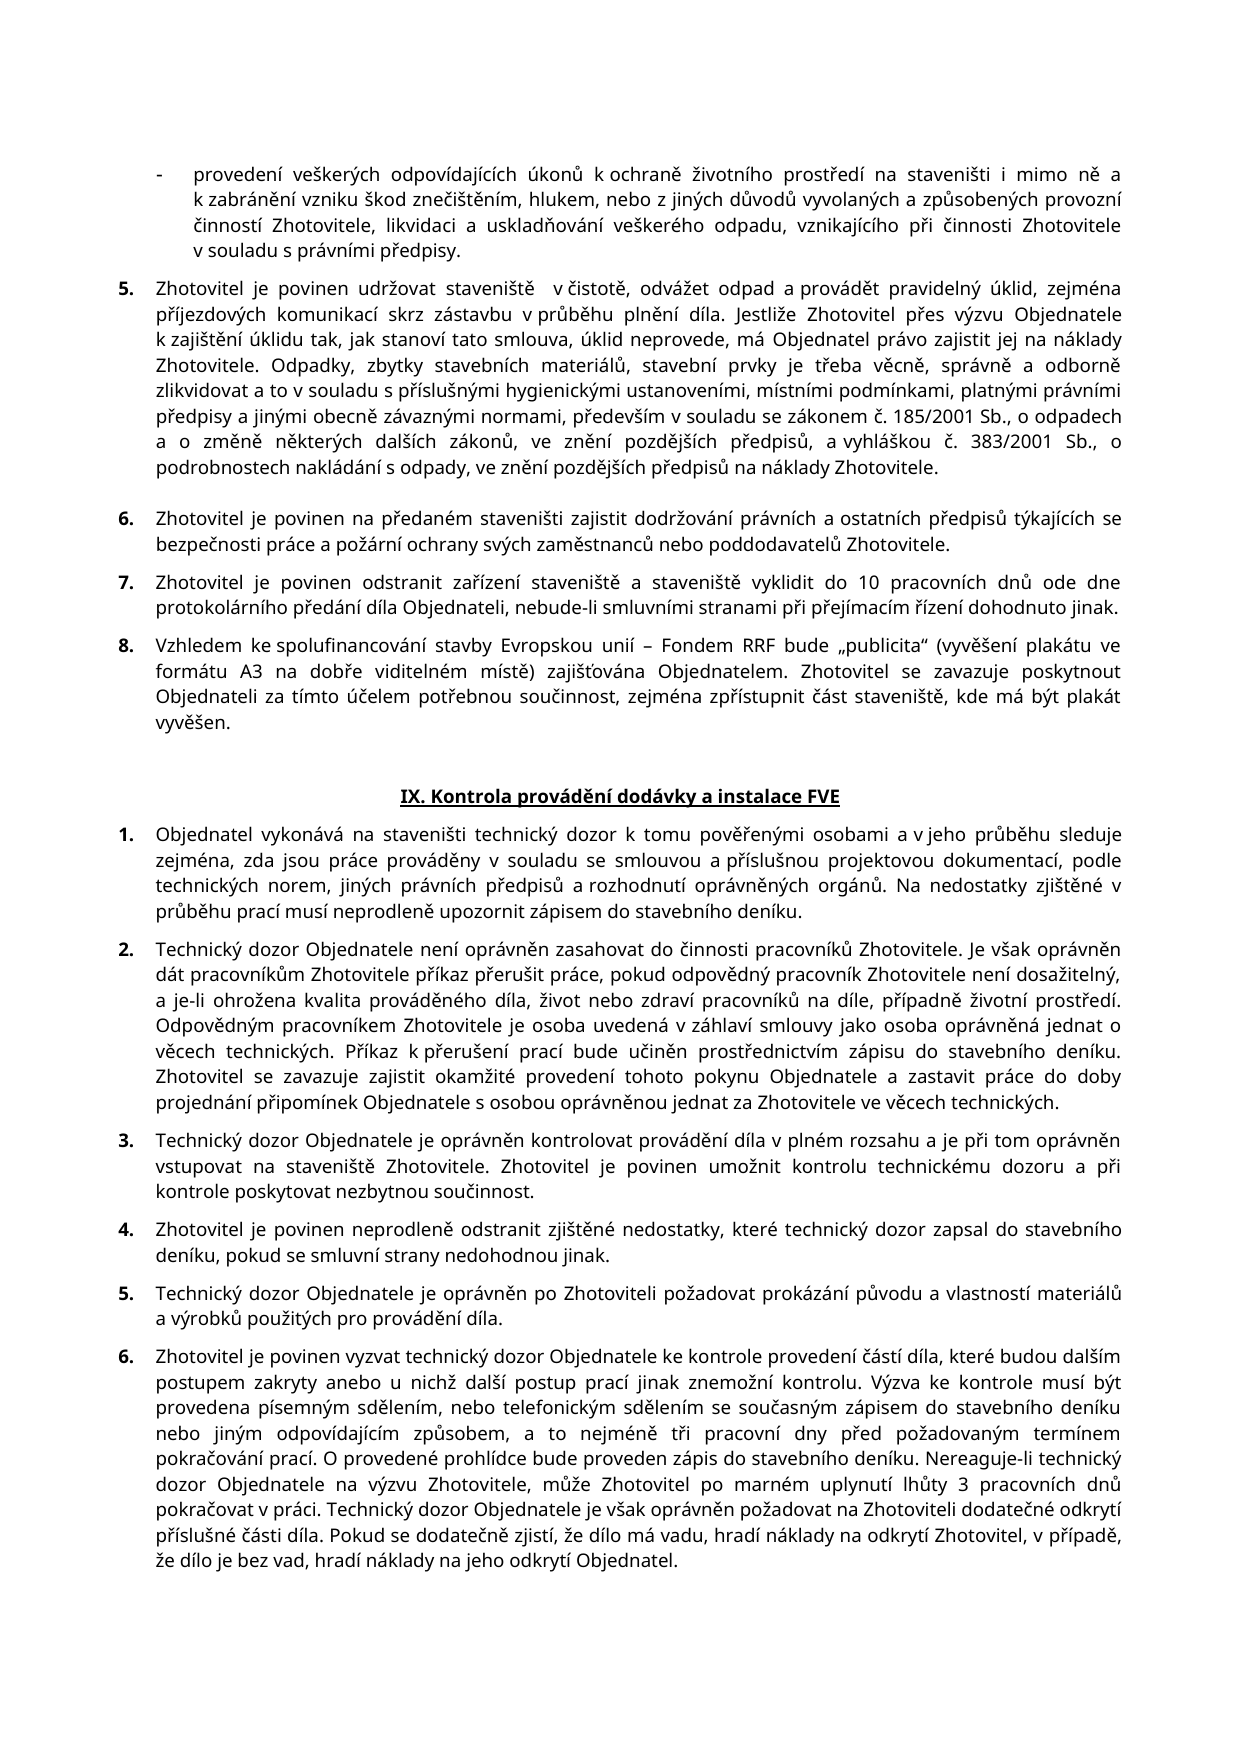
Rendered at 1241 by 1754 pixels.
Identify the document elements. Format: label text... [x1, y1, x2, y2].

text 6. Zhotovitel je povinen vyzvat technický dozor Objednatele ke kontrole provedení částí díla, které budou dalším postupem zakryty anebo u nichž další postup prací jinak znemožní kontrolu. Výzva ke kontrole musí být provedena písemným sdělením, nebo telefonickým sdělením se současným zápisem do stavebního deníku nebo jiným odpovídajícím způsobem, a to nejméně tři pracovní dny před požadovaným termínem pokračování prací. O provedené prohlídce bude proveden zápis do stavebního deníku. Nereaguje-li technický dozor Objednatele na výzvu Zhotovitele, může Zhotovitel po marném uplynutí lhůty 3 pracovních dnů pokračovat v práci. Technický dozor Objednatele je však oprávněn požadovat na Zhotoviteli dodatečné odkrytí příslušné části díla. Pokud se dodatečně zjistí, že dílo má vadu, hradí náklady na odkrytí Zhotovitel, v případě, že dílo je bez vad, hradí náklady na jeho odkrytí Objednatel. [118, 1343, 1122, 1573]
text 2. Technický dozor Objednatele není oprávněn zasahovat do činnosti pracovníků Zhotovitele. Je však oprávněn dát pracovníkům Zhotovitele příkaz přerušit práce, pokud odpovědný pracovník Zhotovitele není dosažitelný, a je-li ohrožena kvalita prováděného díla, život nebo zdraví pracovníků na díle, případně životní prostředí. Odpovědným pracovníkem Zhotovitele je osoba uvedená v záhlaví smlouvy jako osoba oprávněná jednat o věcech technických. Příkaz k přerušení prací bude učiněn prostřednictvím zápisu do stavebního deníku. Zhotovitel se zavazuje zajistit okamžité provedení tohoto pokynu Objednatele a zastavit práce do doby projednání připomínek Objednatele s osobou oprávněnou jednat za Zhotovitele ve věcech technických. [118, 936, 1122, 1115]
text 5. Technický dozor Objednatele je oprávněn po Zhotoviteli požadovat prokázání původu a vlastností materiálů a výrobků použitých pro provádění díla. [118, 1280, 1122, 1331]
list 1. Objednatel vykonává na staveništi technický dozor k tomu pověřenými osobami a v jeho průběhu sleduje zejména, zda jsou práce prováděny v souladu se smlouvou a příslušnou projektovou dokumentací, podle technických norem, jiných právních předpisů a rozhodnutí oprávněných orgánů. Na nedostatky zjištěné v průběhu prací musí neprodleně upozornit zápisem do stavebního deníku. [118, 822, 1122, 924]
text Kontrola provádění dodávky a instalace FVE [118, 784, 1122, 809]
text 6. Zhotovitel je povinen na předaném staveništi zajistit dodržování právních a ostatních předpisů týkajících se bezpečnosti práce a požární ochrany svých zaměstnanců nebo poddodavatelů Zhotovitele. [118, 505, 1122, 556]
text 8. Vzhledem ke spolufinancování stavby Evropskou unií – Fondem RRF bude „publicita“ (vyvěšení plakátu ve formátu A3 na dobře viditelném místě) zajišťována Objednatelem. Zhotovitel se zavazuje poskytnout Objednateli za tímto účelem potřebnou součinnost, zejména zpřístupnit část staveniště, kde má být plakát vyvěšen. [118, 633, 1122, 735]
text 3. Technický dozor Objednatele je oprávněn kontrolovat provádění díla v plném rozsahu a je při tom oprávněn vstupovat na staveniště Zhotovitele. Zhotovitel je povinen umožnit kontrolu technickému dozoru a při kontrole poskytovat nezbytnou součinnost. [118, 1127, 1122, 1204]
text 7. Zhotovitel je povinen odstranit zařízení staveniště a staveniště vyklidit do 10 pracovních dnů ode dne protokolárního předání díla Objednateli, nebude-li smluvními stranami při přejímacím řízení dohodnuto jinak. [118, 569, 1122, 620]
text 5. Zhotovitel je povinen udržovat staveniště v čistotě, odvážet odpad a provádět pravidelný úklid, zejména příjezdových komunikací skrz zástavbu v průběhu plnění díla. Jestliže Zhotovitel přes výzvu Objednatele k zajištění úklidu tak, jak stanoví tato smlouva, úklid neprovede, má Objednatel právo zajistit jej na náklady Zhotovitele. Odpadky, zbytky stavebních materiálů, stavební prvky je třeba věcně, správně a odborně zlikvidovat a to v souladu s příslušnými hygienickými ustanoveními, místními podmínkami, platnými právními předpisy a jinými obecně závaznými normami, především v souladu se zákonem č. 185/2001 Sb., o odpadech a o změně některých dalších zákonů, ve znění pozdějších předpisů, a vyhláškou č. 383/2001 Sb., o podrobnostech nakládání s odpady, ve znění pozdějších předpisů na náklady Zhotovitele. [118, 276, 1122, 480]
text 4. Zhotovitel je povinen neprodleně odstranit zjištěné nedostatky, které technický dozor zapsal do stavebního deníku, pokud se smluvní strany nedohodnou jinak. [118, 1216, 1122, 1267]
list provedení veškerých odpovídajících úkonů k ochraně životního prostředí na staveništi i mimo ně a k zabránění vzniku škod znečištěním, hlukem, nebo z jiných důvodů vyvolaných a způsobených provozní činností Zhotovitele, likvidaci a uskladňování veškerého odpadu, vznikajícího při činnosti Zhotovitele v souladu s právními předpisy. [156, 161, 1122, 263]
